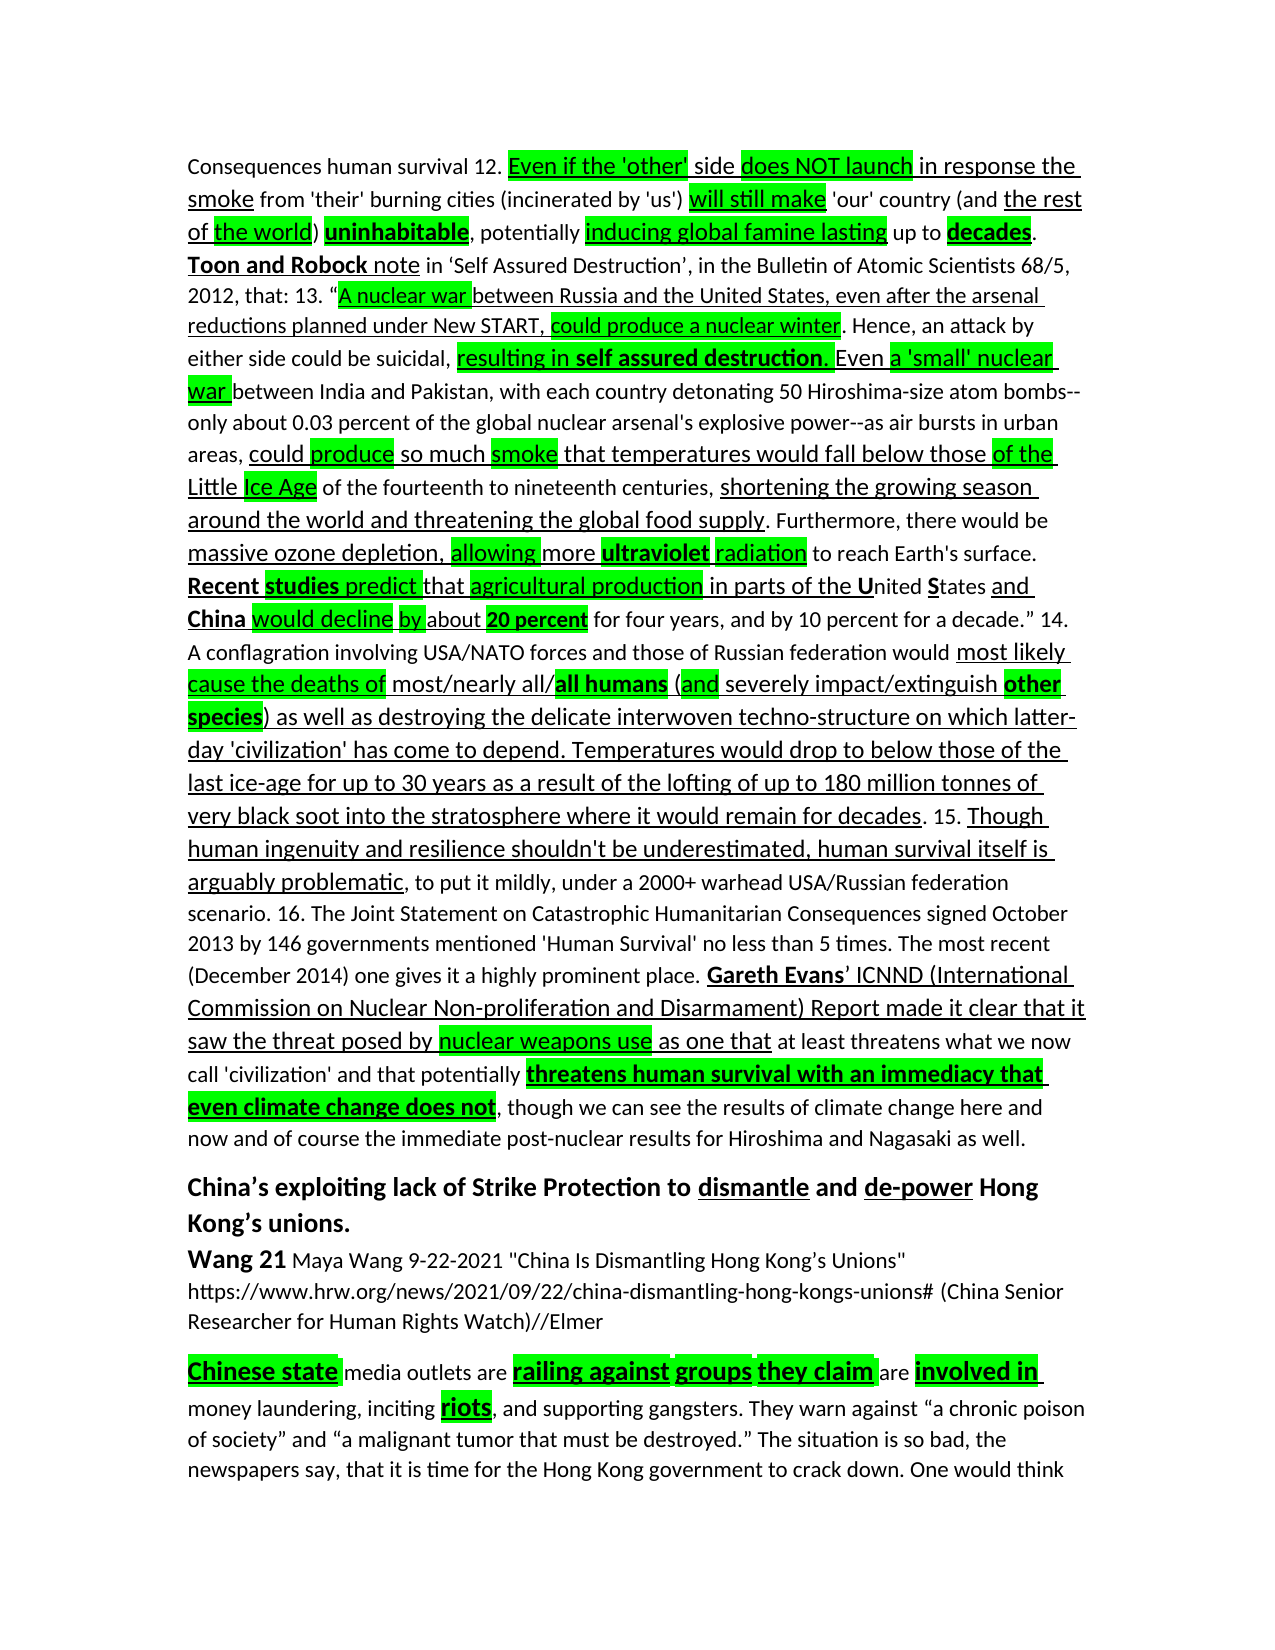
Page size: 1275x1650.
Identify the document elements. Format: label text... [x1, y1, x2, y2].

subtitle China’s exploiting lack of Strike Protection to dismantle and de-power Hong Kong’s unions. [187, 1171, 1087, 1239]
text Consequences human survival 12. Even if the 'other' side does NOT launch in response the smoke from 'their' burning cities (incinerated by 'us') will still make 'our' country (and the rest of the world) uninhabitable, potentially inducing global famine lasting up to decades. Toon and Robock note in ‘Self Assured Destruction’, in the Bulletin of Atomic Scientists 68/5, 2012, that: 13. “A nuclear war between Russia and the United States, even after the arsenal reductions planned under New START, could produce a nuclear winter. Hence, an attack by either side could be suicidal, resulting in self assured destruction. Even a 'small' nuclear war between India and Pakistan, with each country detonating 50 Hiroshima-size atom bombs--only about 0.03 percent of the global nuclear arsenal's explosive power--as air bursts in urban areas, could produce so much smoke that temperatures would fall below those of the Little Ice Age of the fourteenth to nineteenth centuries, shortening the growing season around the world and threatening the global food supply. Furthermore, there would be massive ozone depletion, allowing more ultraviolet radiation to reach Earth's surface. Recent studies predict that agricultural production in parts of the United States and China would decline by about 20 percent for four years, and by 10 percent for a decade.” 14. A conflagration involving USA/NATO forces and those of Russian federation would most likely cause the deaths of most/nearly all/all humans (and severely impact/extinguish other species) as well as destroying the delicate interwoven techno-structure on which latter-day 'civilization' has come to depend. Temperatures would drop to below those of the last ice-age for up to 30 years as a result of the lofting of up to 180 million tonnes of very black soot into the stratosphere where it would remain for decades. 15. Though human ingenuity and resilience shouldn't be underestimated, human survival itself is arguably problematic, to put it mildly, under a 2000+ warhead USA/Russian federation scenario. 16. The Joint Statement on Catastrophic Humanitarian Consequences signed October 2013 by 146 governments mentioned 'Human Survival' no less than 5 times. The most recent (December 2014) one gives it a highly prominent place. Gareth Evans’ ICNND (International Commission on Nuclear Non-proliferation and Disarmament) Report made it clear that it saw the threat posed by nuclear weapons use as one that at least threatens what we now call 'civilization' and that potentially threatens human survival with an immediacy that even climate change does not, though we can see the results of climate change here and now and of course the immediate post-nuclear results for Hiroshima and Nagasaki as well. [187, 150, 1087, 1152]
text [187, 1354, 1087, 1483]
text Wang 21 Maya Wang 9-22-2021 "China Is Dismantling Hong Kong’s Unions" https://www.hrw.org/news/2021/09/22/china-dismantling-hong-kongs-unions# (China Senior Researcher for Human Rights Watch)//Elmer [187, 1242, 1087, 1335]
